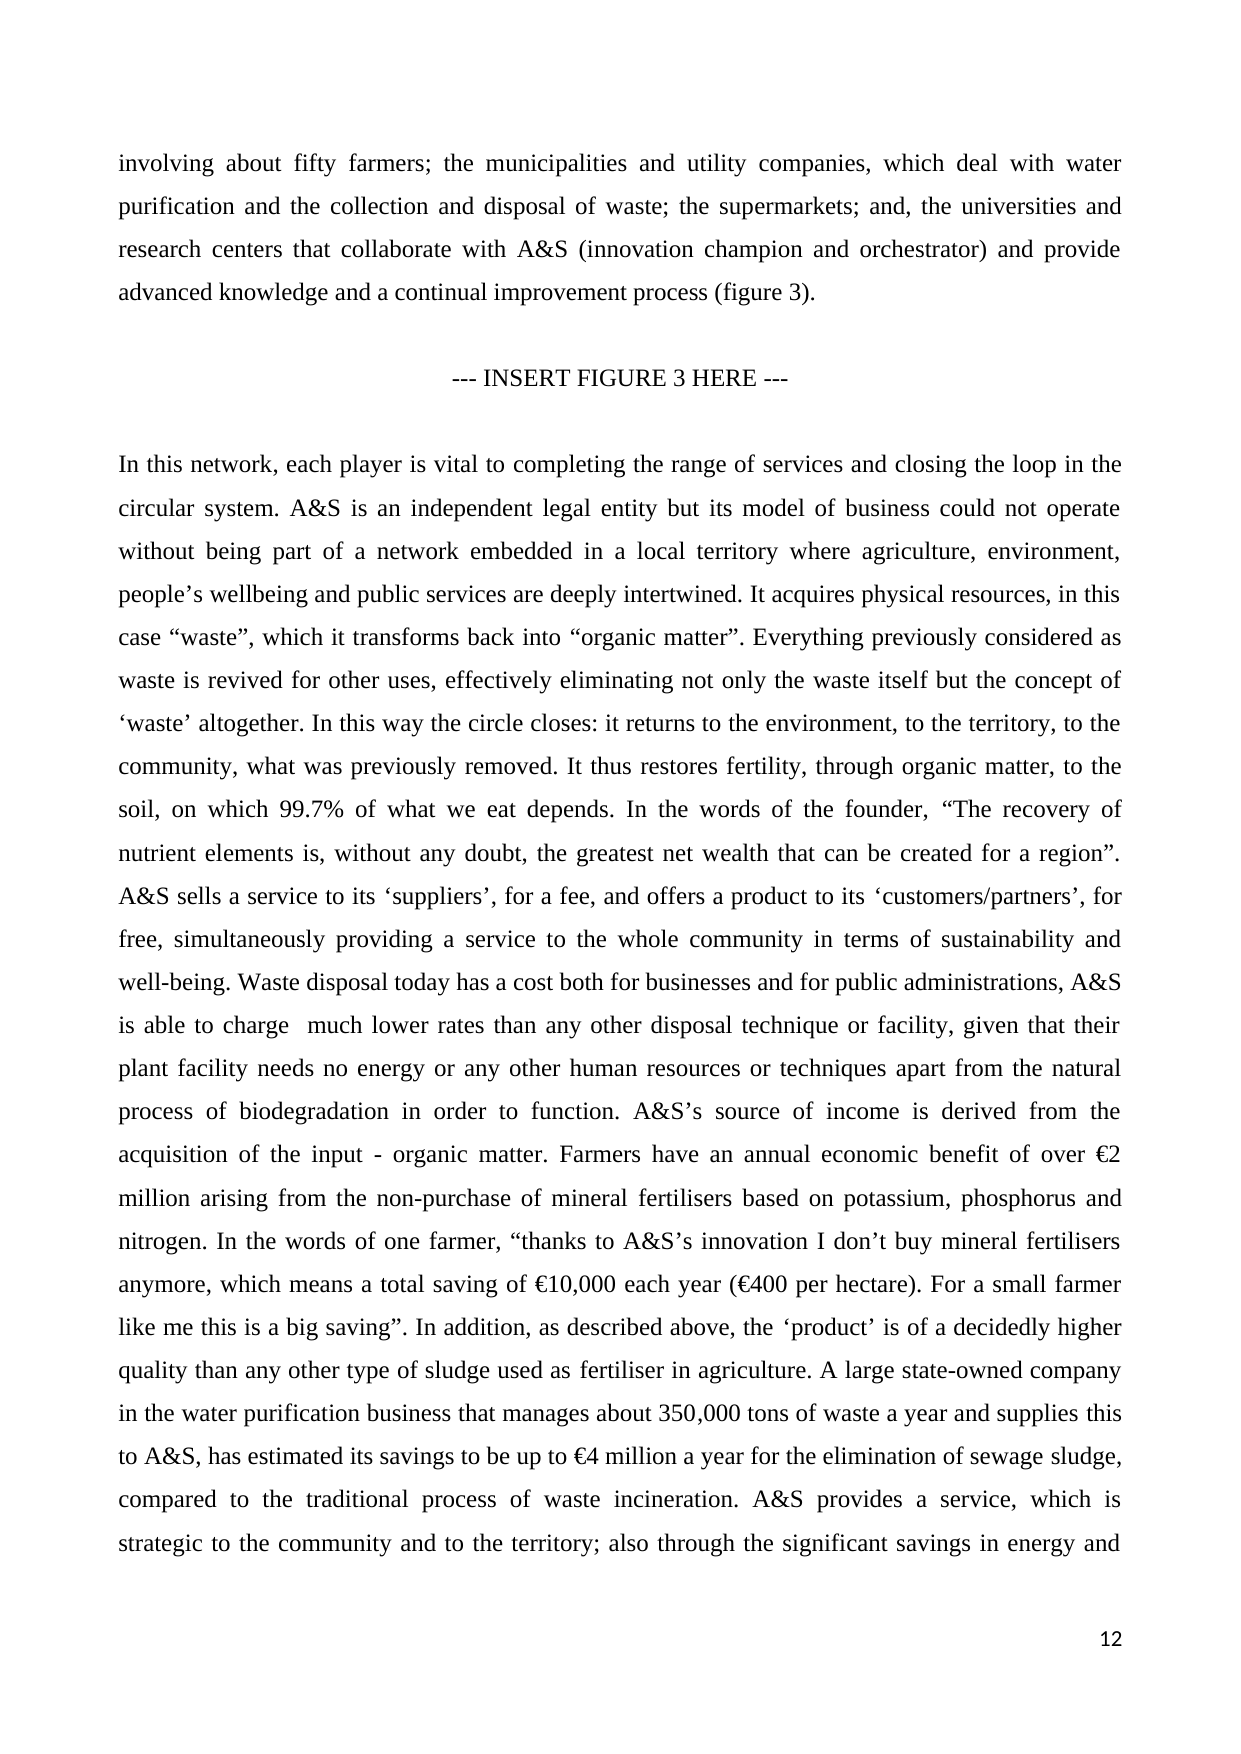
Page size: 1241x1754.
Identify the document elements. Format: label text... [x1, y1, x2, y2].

text --- INSERT FIGURE 3 HERE --- [118, 363, 1122, 392]
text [118, 449, 1122, 1556]
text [118, 148, 1122, 306]
